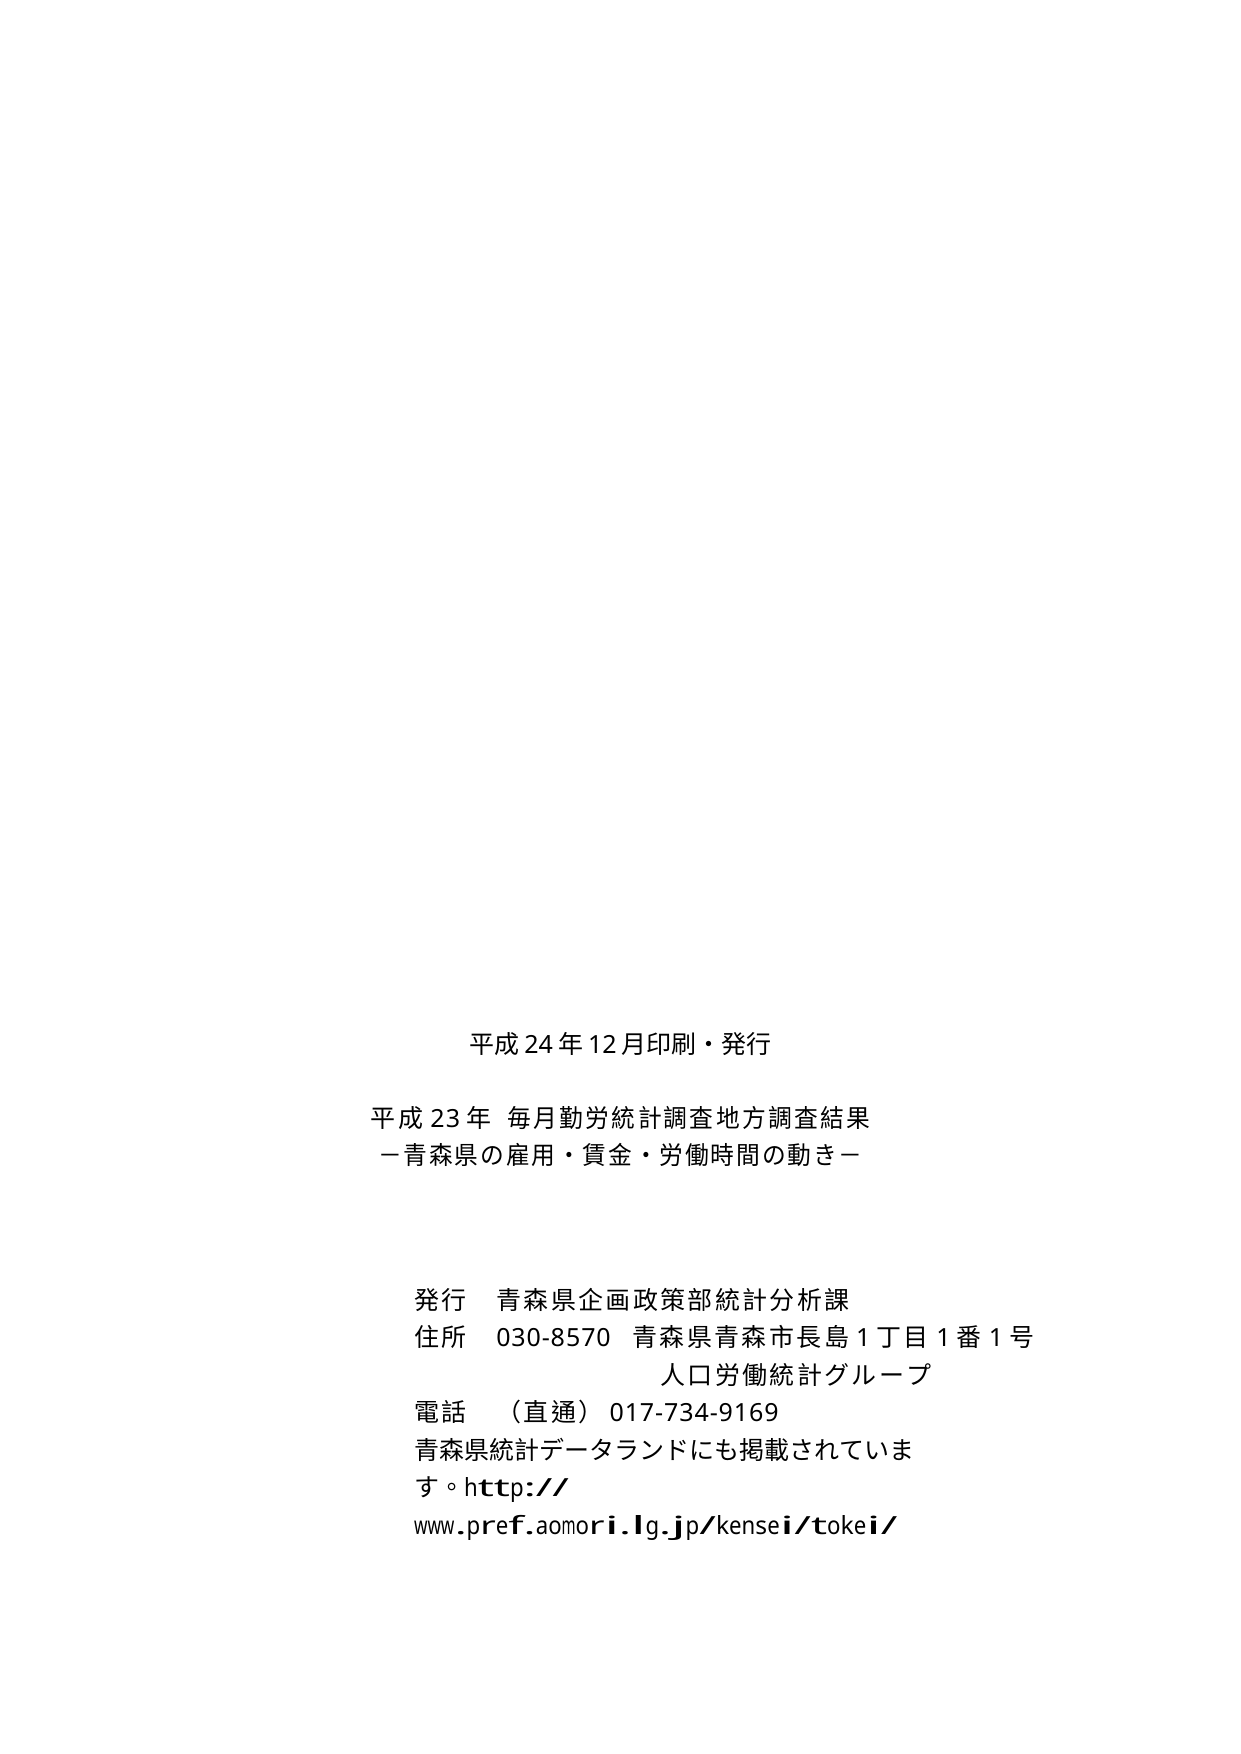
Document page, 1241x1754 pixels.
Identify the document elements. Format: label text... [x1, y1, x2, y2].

text 住所 030-8570 青森県青森市長島1丁目1番1号 [414, 1320, 1153, 1354]
text －青森県の雇用・賃金・労働時間の動き－ [88, 1138, 1153, 1172]
subtitle 平成24年12月印刷・発行 [88, 1027, 1153, 1061]
text 平成23年 毎月勤労統計調査地方調査結果 [88, 1100, 1153, 1134]
text 青森県統計データランドにも掲載されています。http://www.pref.aomori.lg.jp/kensei/tokei/ [414, 1432, 1014, 1541]
text 発行 青森県企画政策部統計分析課 [414, 1282, 1153, 1316]
text 人口労働統計グループ電話 （直通） 017-734-9169 [414, 1357, 932, 1429]
